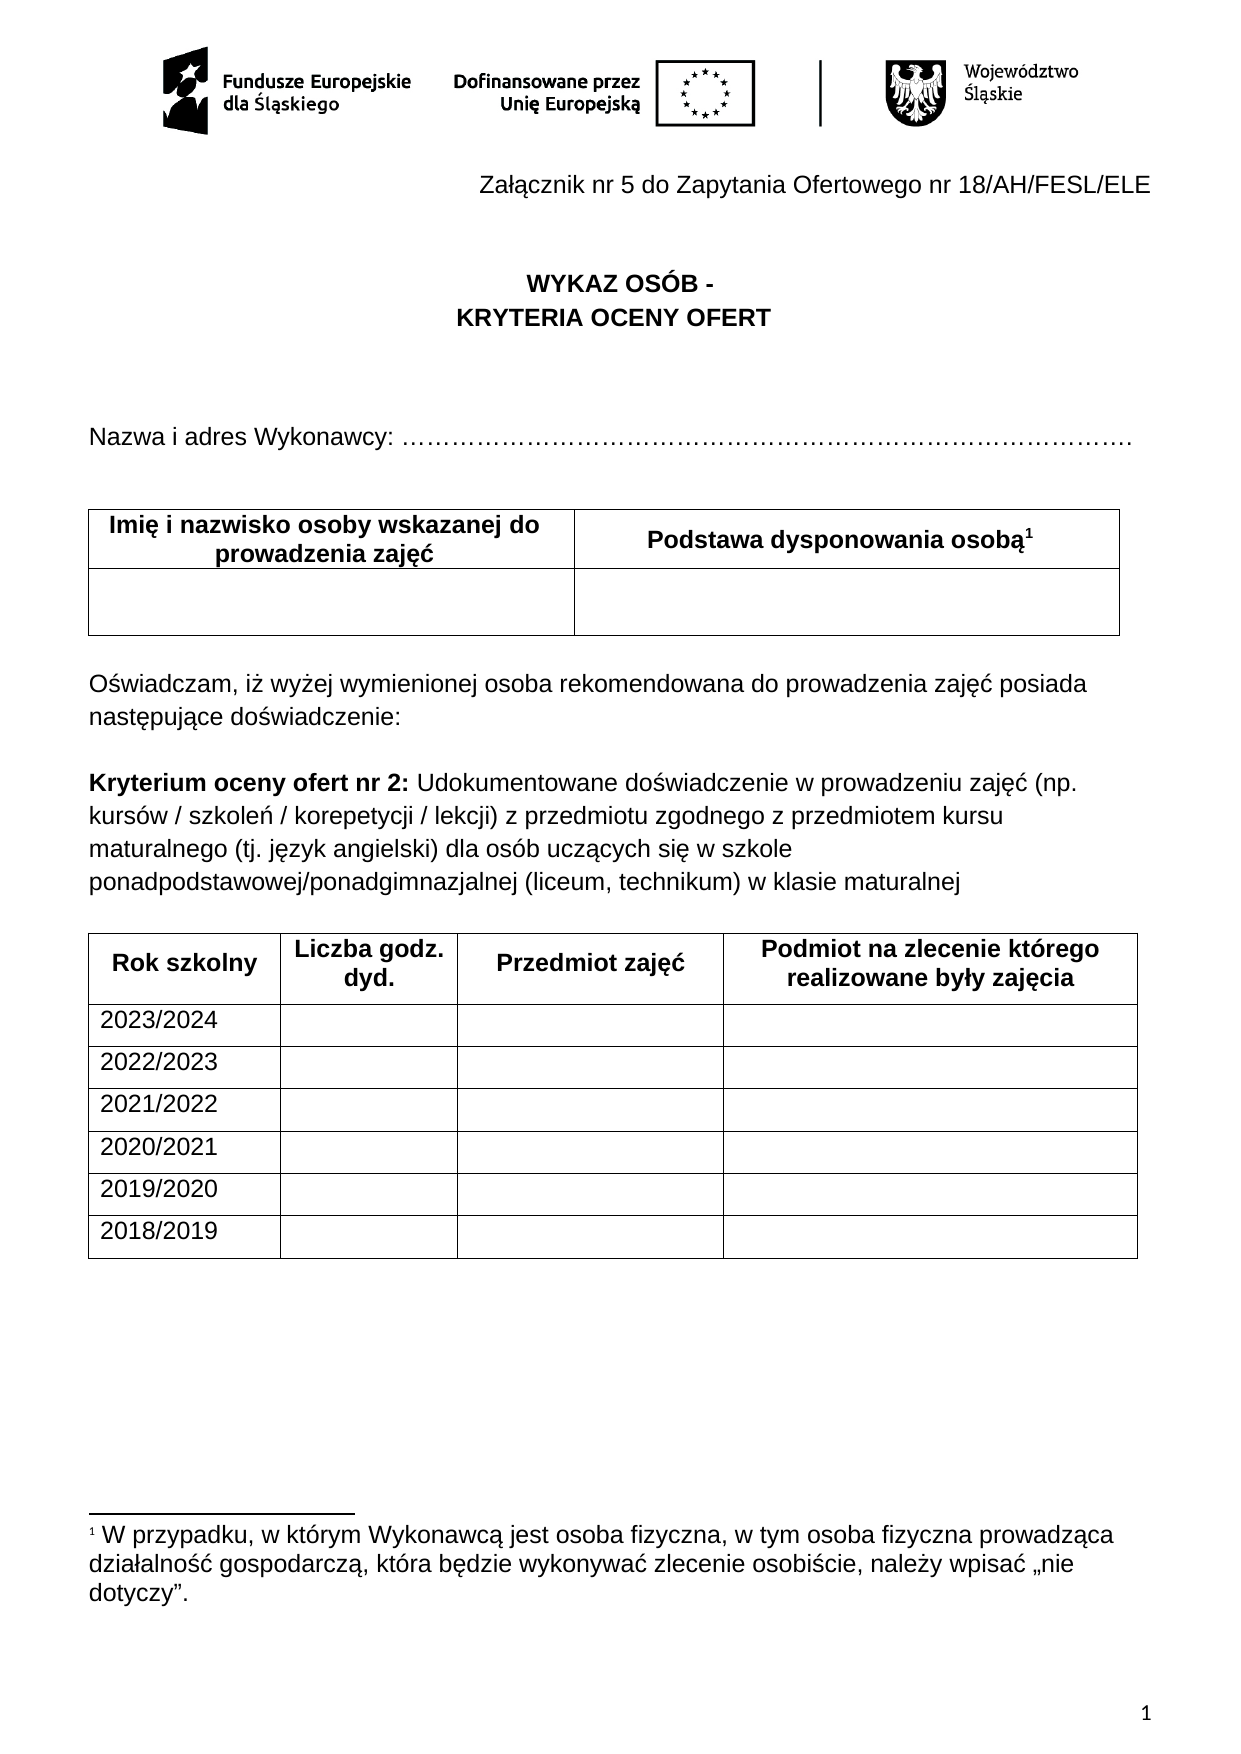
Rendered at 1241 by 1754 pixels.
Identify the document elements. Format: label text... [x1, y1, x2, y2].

table_cell [458, 1047, 723, 1088]
table_cell [724, 1216, 1137, 1257]
table_cell [724, 1174, 1137, 1215]
table_cell [281, 1216, 457, 1257]
table_cell [724, 1089, 1137, 1131]
table_cell [458, 1089, 723, 1131]
table_cell [281, 1132, 457, 1173]
text WYKAZ OSÓB - [89, 269, 1152, 298]
table_cell [458, 1005, 723, 1046]
table_cell 2018/2019 [89, 1216, 280, 1257]
table_cell [281, 1089, 457, 1131]
table_cell [89, 569, 574, 634]
text Kryterium oceny ofert nr 2: Udokumentowane doświadczenie w prowadzeniu zajęć (np. kursów / szkoleń / korepetycji / lekcji) z przedmiotu zgodnego z przedmiotem kursu maturalnego (tj. język angielski) dla osób uczących się w szkole ponadpodstawowej/ponadgimnazjalnej (liceum, technikum) w klasie maturalnej [89, 768, 1139, 895]
table_header Podmiot na zlecenie którego realizowane były zajęcia [724, 934, 1137, 1004]
table_header Liczba godz. dyd. [281, 934, 457, 1004]
table_cell 2021/2022 [89, 1089, 280, 1131]
table_cell 2020/2021 [89, 1132, 280, 1173]
table_header Imię i nazwisko osoby wskazanej do prowadzenia zajęć [89, 510, 574, 568]
picture [140, 23, 1100, 158]
table_cell [281, 1047, 457, 1088]
table_header Przedmiot zajęć [458, 934, 723, 1004]
text Załącznik nr 5 do Zapytania Ofertowego nr 18/AH/FESL/ELE [89, 170, 1152, 199]
table_cell 2023/2024 [89, 1005, 280, 1046]
table_cell [281, 1005, 457, 1046]
table_cell [458, 1174, 723, 1215]
table_header Rok szkolny [89, 934, 280, 1004]
table_cell [281, 1174, 457, 1215]
table_cell [724, 1132, 1137, 1173]
text Nazwa i adres Wykonawcy: ……………………………………………………………………………. [89, 422, 1152, 451]
table_cell [724, 1047, 1137, 1088]
table_cell [575, 569, 1119, 634]
text Oświadczam, iż wyżej wymienionej osoba rekomendowana do prowadzenia zajęć posiada następujące doświadczenie: [89, 668, 1139, 730]
table_cell [458, 1132, 723, 1173]
table_cell [458, 1216, 723, 1257]
table_cell 2022/2023 [89, 1047, 280, 1088]
text KRYTERIA OCENY OFERT [89, 302, 1139, 331]
table_header Podstawa dysponowania osobą [575, 510, 1119, 568]
table_cell [724, 1005, 1137, 1046]
table_cell 2019/2020 [89, 1174, 280, 1215]
